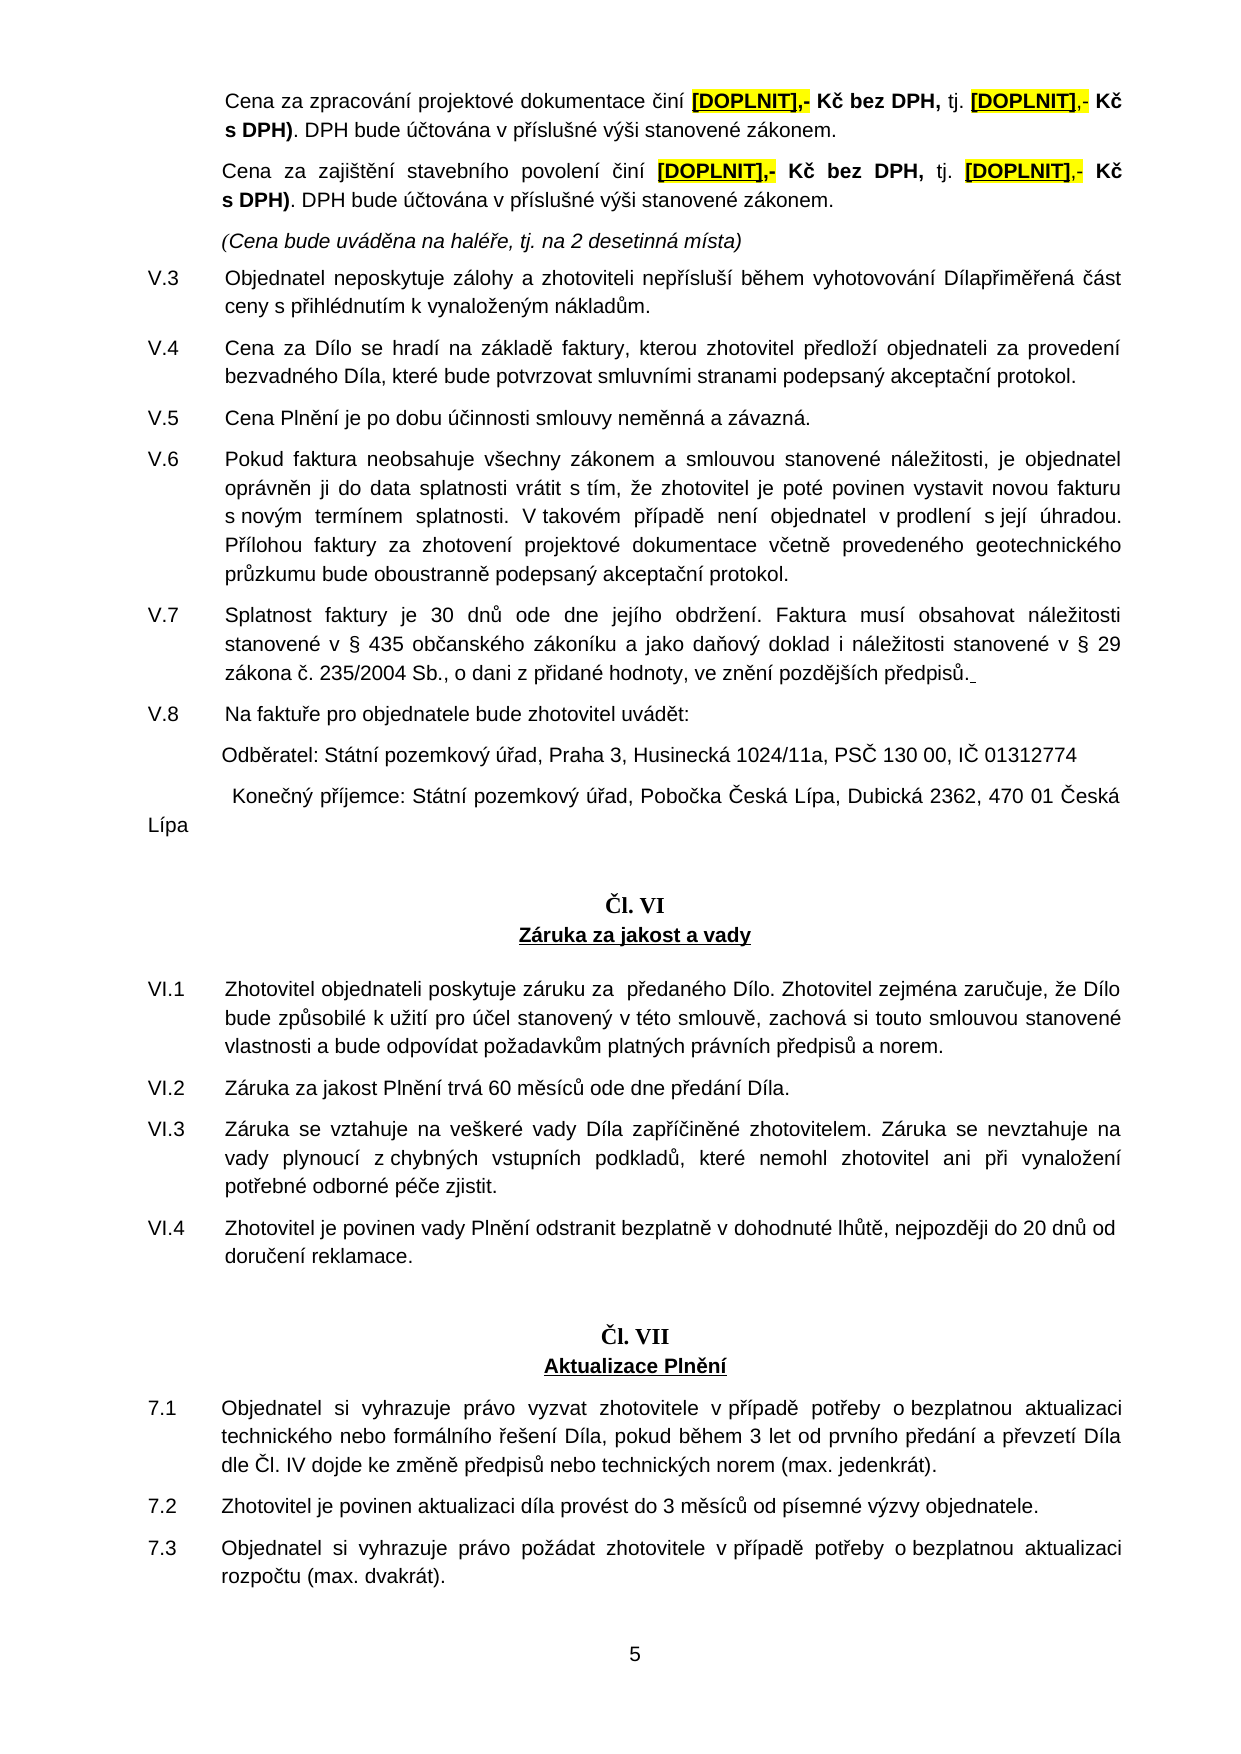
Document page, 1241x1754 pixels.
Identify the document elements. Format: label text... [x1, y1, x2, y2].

list Splatnost faktury je 30 dnů ode dne jejího obdržení. Faktura musí obsahovat náležitosti stanovené v § 435 občanského zákoníku a jako daňový doklad i náležitosti stanovené v § 29 zákona č. 235/2004 Sb., o dani z přidané hodnoty, ve znění pozdějších předpisů. [148, 603, 1122, 684]
list Zhotovitel objednateli poskytuje záruku za předaného Dílo. Zhotovitel zejména zaručuje, že Dílo bude způsobilé k užití pro účel stanovený v této smlouvě, zachová si touto smlouvou stanovené vlastnosti a bude odpovídat požadavkům platných právních předpisů a norem. [148, 977, 1122, 1058]
list 7.3 Objednatel si vyhrazuje právo požádat zhotovitele v případě potřeby o bezplatnou aktualizaci rozpočtu (max. dvakrát). [148, 1535, 1122, 1588]
text Záruka za jakost a vady [148, 892, 1122, 947]
list Zhotovitel je povinen vady Plnění odstranit bezplatně v dohodnuté lhůtě, nejpozději do 20 dnů od doručení reklamace. [148, 1215, 1122, 1268]
list Aktualizace Plnění [148, 1354, 1122, 1378]
list Odběratel: Státní pozemkový úřad, Praha 3, Husinecká 1024/11a, PSČ 130 00, IČ 01312774 [221, 743, 1122, 767]
list Záruka za jakost Plnění trvá 60 měsíců ode dne předání Díla. [148, 1075, 1122, 1099]
list Cena Plnění je po dobu účinnosti smlouvy neměnná a závazná. [148, 406, 1122, 429]
list Konečný příjemce: Státní pozemkový úřad, Pobočka Česká Lípa, Dubická 2362, 470 01 Česká Lípa [148, 784, 1122, 837]
list 7.2 Zhotovitel je povinen aktualizaci díla provést do 3 měsíců od písemné výzvy objednatele. [148, 1494, 1122, 1518]
list Objednatel neposkytuje zálohy a zhotoviteli nepřísluší během vyhotovování Dílapřiměřená část ceny s přihlédnutím k vynaloženým nákladům. [148, 265, 1122, 318]
list Záruka se vztahuje na veškeré vady Díla zapříčiněné zhotovitelem. Záruka se nevztahuje na vady plynoucí z chybných vstupních podkladů, které nemohl zhotovitel ani při vynaložení potřebné odborné péče zjistit. [148, 1117, 1122, 1198]
list Na faktuře pro objednatele bude zhotovitel uvádět: [148, 702, 1122, 726]
list 7.1 Objednatel si vyhrazuje právo vyzvat zhotovitele v případě potřeby o bezplatnou aktualizaci technického nebo formálního řešení Díla, pokud během 3 let od prvního předání a převzetí Díla dle Čl. IV dojde ke změně předpisů nebo technických norem (max. jedenkrát). [148, 1395, 1122, 1477]
list Cena za zpracování projektové dokumentace činí [DOPLNIT],- Kč bez DPH, tj. [DOPLNIT],- Kč s DPH). DPH bude účtována v příslušné výši stanovené zákonem. [224, 89, 1122, 141]
text (Cena bude uváděna na haléře, tj. na 2 desetinná místa) [148, 229, 1122, 253]
list Cena za Dílo se hradí na základě faktury, kterou zhotovitel předloží objednateli za provedení bezvadného Díla, které bude potvrzovat smluvními stranami podepsaný akceptační protokol. [148, 335, 1122, 388]
list Pokud faktura neobsahuje všechny zákonem a smlouvou stanovené náležitosti, je objednatel oprávněn ji do data splatnosti vrátit s tím, že zhotovitel je poté povinen vystavit novou fakturu s novým termínem splatnosti. V takovém případě není objednatel v prodlení s její úhradou. Přílohou faktury za zhotovení projektové dokumentace včetně provedeného geotechnického průzkumu bude oboustranně podepsaný akceptační protokol. [148, 447, 1122, 586]
list Cena za zajištění stavebního povolení činí [DOPLNIT],- Kč bez DPH, tj. [DOPLNIT],- Kč s DPH). DPH bude účtována v příslušné výši stanovené zákonem. [222, 159, 1122, 211]
